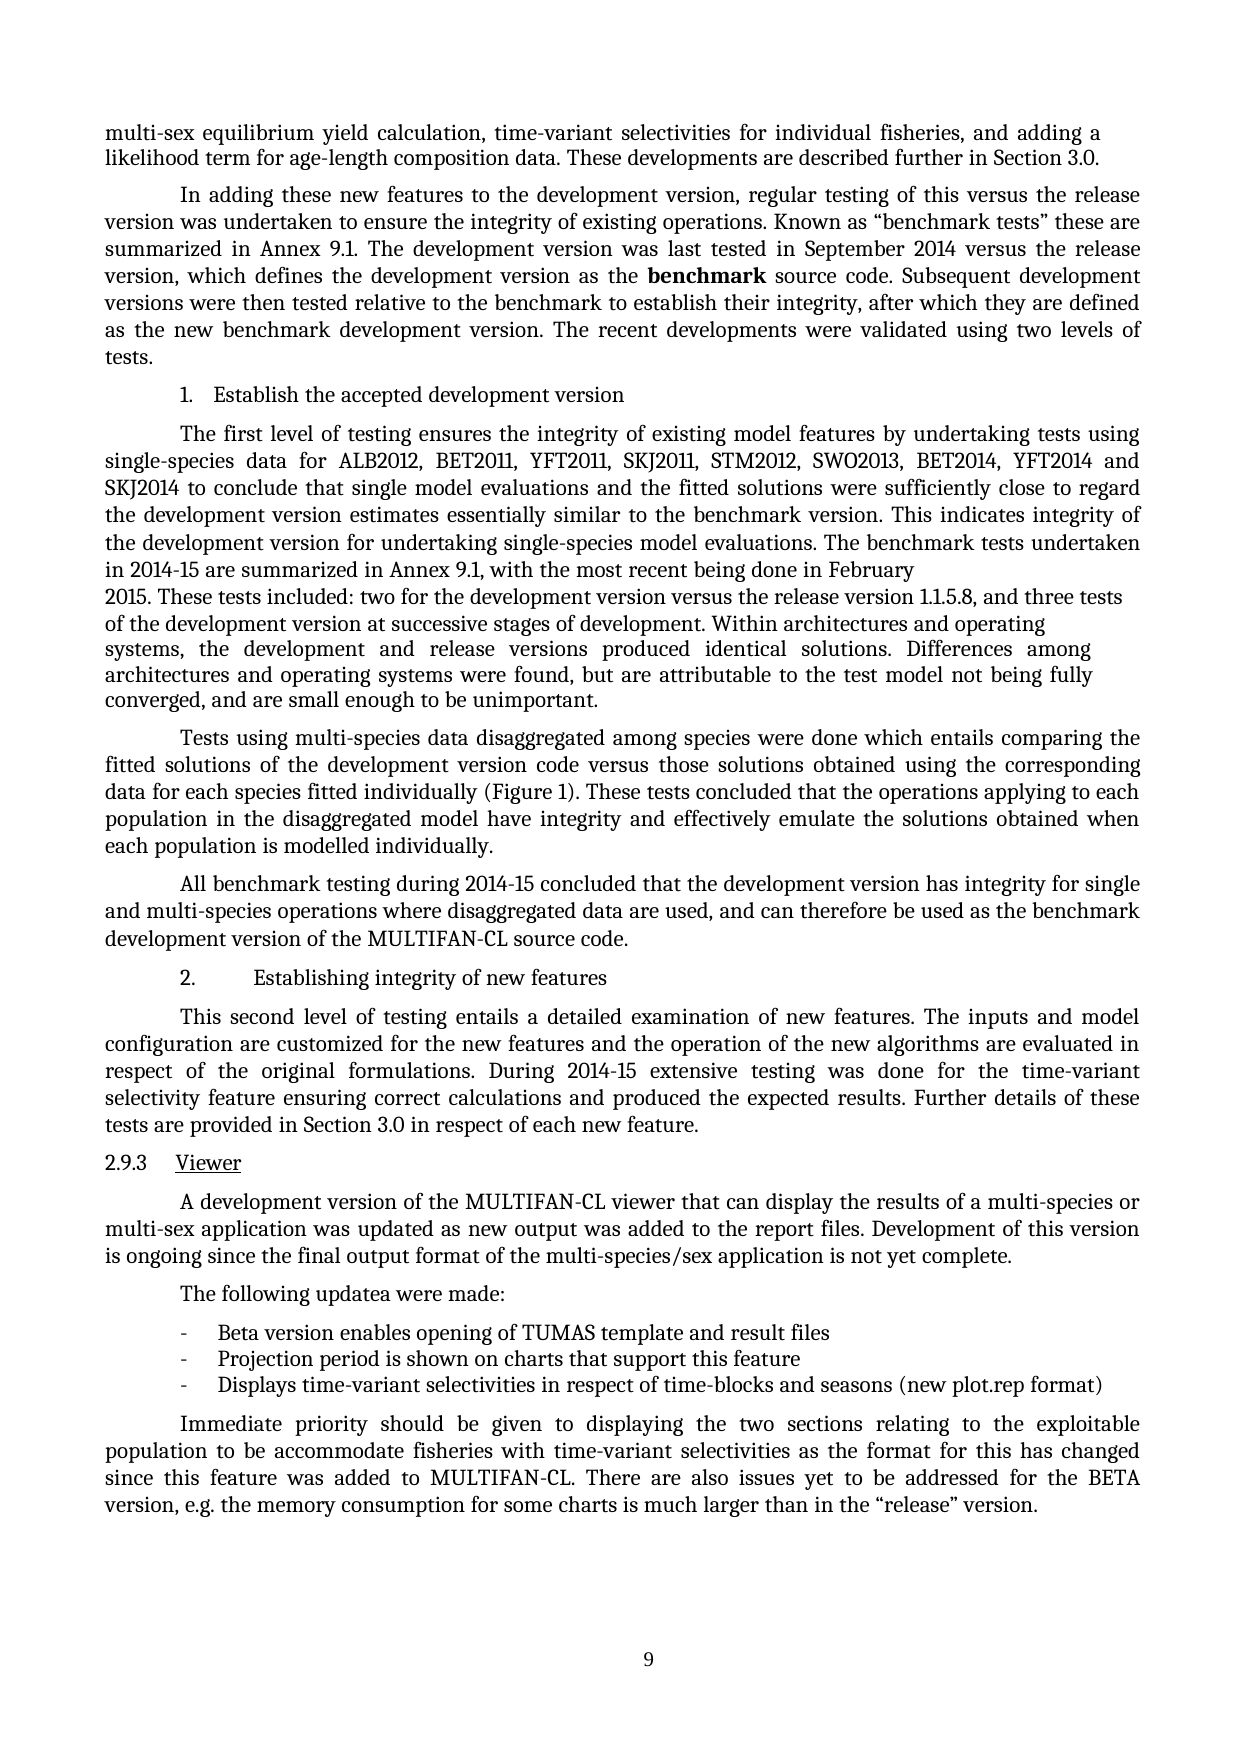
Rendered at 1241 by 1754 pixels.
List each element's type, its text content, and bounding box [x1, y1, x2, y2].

text In adding these new features to the development version, regular testing of this versus the release version was undertaken to ensure the integrity of existing operations. Known as “benchmark tests” these are summarized in Annex 9.1. The development version was last tested in September 2014 versus the release version, which defines the development version as the benchmark source code. Subsequent development versions were then tested relative to the benchmark to establish their integrity, after which they are defined as the new benchmark development version. The recent developments were validated using two levels of tests. [105, 182, 1140, 370]
text multi-sex equilibrium yield calculation, time-variant selectivities for individual fisheries, and adding a likelihood term for age-length composition data. These developments are described further in Section 3.0. [105, 120, 1140, 170]
text The first level of testing ensures the integrity of existing model features by undertaking tests using single-species data for ALB2012, BET2011, YFT2011, SKJ2011, STM2012, SWO2013, BET2014, YFT2014 and SKJ2014 to conclude that single model evaluations and the fitted solutions were sufficiently close to regard the development version estimates essentially similar to the benchmark version. This indicates integrity of the development version for undertaking single-species model evaluations. The benchmark tests undertaken in 2014-15 are summarized in Annex 9.1, with the most recent being done in February [105, 421, 1141, 583]
text - Displays time-variant selectivities in respect of time-blocks and seasons (new plot.rep format) [180, 1372, 1148, 1399]
text Immediate priority should be given to displaying the two sections relating to the exploitable population to be accommodate fisheries with time-variant selectivities as the format for this has changed since this feature was added to MULTIFAN-CL. There are also issues yet to be addressed for the BETA version, e.g. the memory consumption for some charts is much larger than in the “release” version. [105, 1410, 1141, 1518]
text systems, the development and release versions produced identical solutions. Differences among [105, 637, 1148, 662]
text 2.9.3 Viewer [105, 1149, 1148, 1176]
text Tests using multi-species data disaggregated among species were done which entails comparing the fitted solutions of the development version code versus those solutions obtained using the corresponding data for each species fitted individually (Figure 1). These tests concluded that the operations applying to each population in the disaggregated model have integrity and effectively emulate the solutions obtained when each population is modelled individually. [105, 724, 1140, 859]
text - Beta version enables opening of TUMAS template and result files [180, 1319, 1148, 1346]
text architectures and operating systems were found, but are attributable to the test model not being fully converged, and are small enough to be unimportant. [105, 662, 1140, 712]
text 2. Establishing integrity of new features [180, 964, 1148, 991]
text This second level of testing entails a detailed examination of new features. The inputs and model configuration are customized for the new features and the operation of the new algorithms are evaluated in respect of the original formulations. During 2014-15 extensive testing was done for the time-variant selectivity feature ensuring correct calculations and produced the expected results. Further details of these tests are provided in Section 3.0 in respect of each new feature. [105, 1003, 1140, 1138]
text 1. Establish the accepted development version [180, 381, 1148, 408]
text - Projection period is shown on charts that support this feature [180, 1346, 1148, 1371]
text A development version of the MULTIFAN-CL viewer that can display the results of a multi-species or multi-sex application was updated as new output was added to the report files. Development of this version is ongoing since the final output format of the multi-species/sex application is not yet complete. [105, 1188, 1140, 1269]
text The following updatea were made: [180, 1280, 1148, 1307]
text All benchmark testing during 2014-15 concluded that the development version has integrity for single and multi-species operations where disaggregated data are used, and can therefore be used as the benchmark development version of the MULTIFAN-CL source code. [105, 871, 1140, 952]
text 2015. These tests included: two for the development version versus the release version 1.1.5.8, and three tests of the development version at successive stages of development. Within architectures and operating [105, 583, 1140, 637]
